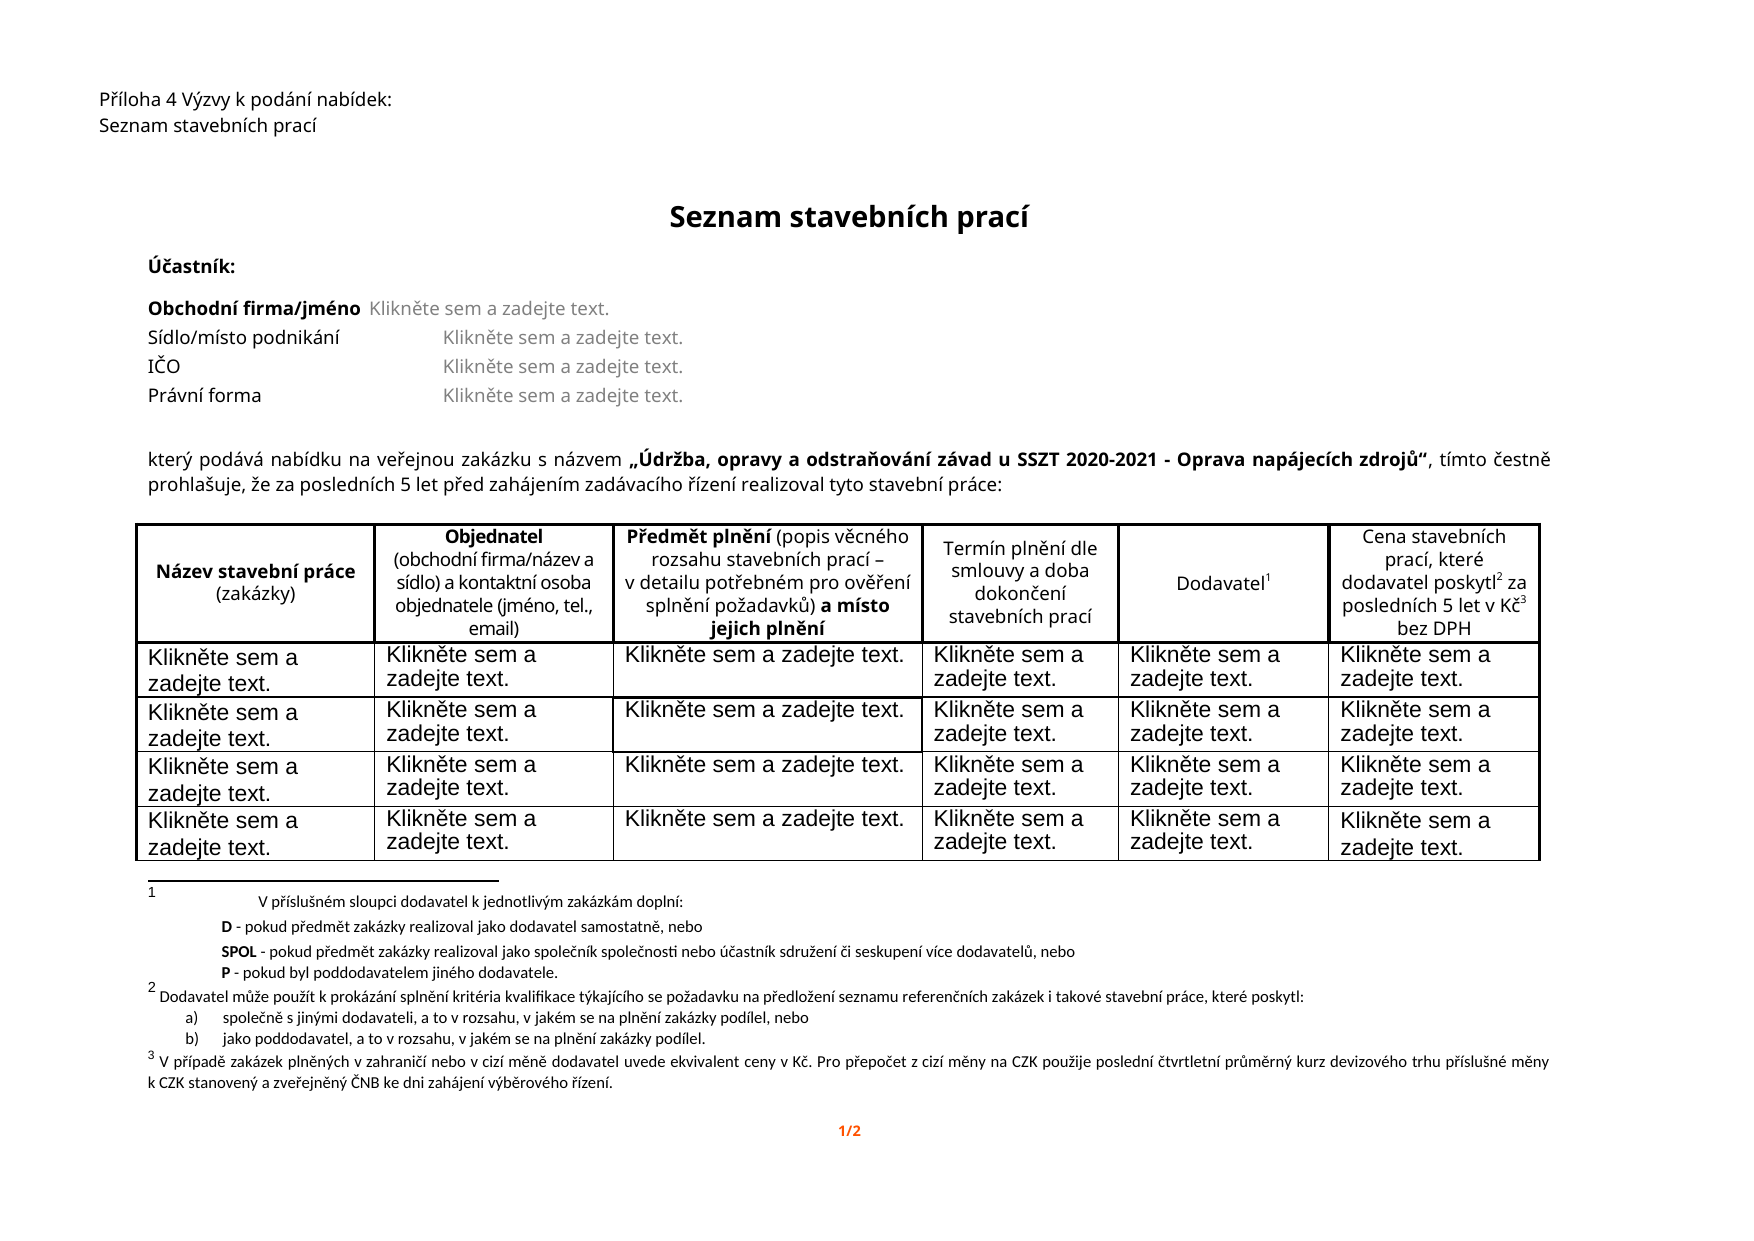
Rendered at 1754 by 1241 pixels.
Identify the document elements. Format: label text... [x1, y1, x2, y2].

title Seznam stavebních prací [148, 196, 1551, 236]
text Účastník: [148, 249, 1551, 279]
table_header Název stavební práce (zakázky) [138, 526, 373, 641]
table_header Cena stavebních prací, které dodavatel poskytl za posledních 5 let v Kč bez DPH [1331, 526, 1538, 641]
table_header Předmět plnění (popis věcného rozsahu stavebních prací – v detailu potřebném pro ověření splnění požadavků) a místo jejich plnění [615, 526, 921, 641]
text Obchodní firma/jméno [148, 292, 1551, 321]
table_header Objednatel (obchodní firma/název a sídlo) a kontaktní osoba objednatele (jméno, tel., email) [376, 526, 612, 641]
text IČO [148, 350, 1551, 379]
text Právní forma [148, 379, 1551, 408]
text Sídlo/místo podnikání [148, 321, 1551, 350]
table_header Dodavatel [1120, 526, 1327, 641]
table_header Termín plnění dle smlouvy a doba dokončení stavebních prací [924, 526, 1117, 641]
text který podává nabídku na veřejnou zakázku s názvem „Údržba, opravy a odstraňování závad u SSZT 2020-2021 - Oprava napájecích zdrojů“, tímto čestně prohlašuje, že za posledních 5 let před zahájením zadávacího řízení realizoval tyto stavební práce: [148, 446, 1551, 497]
